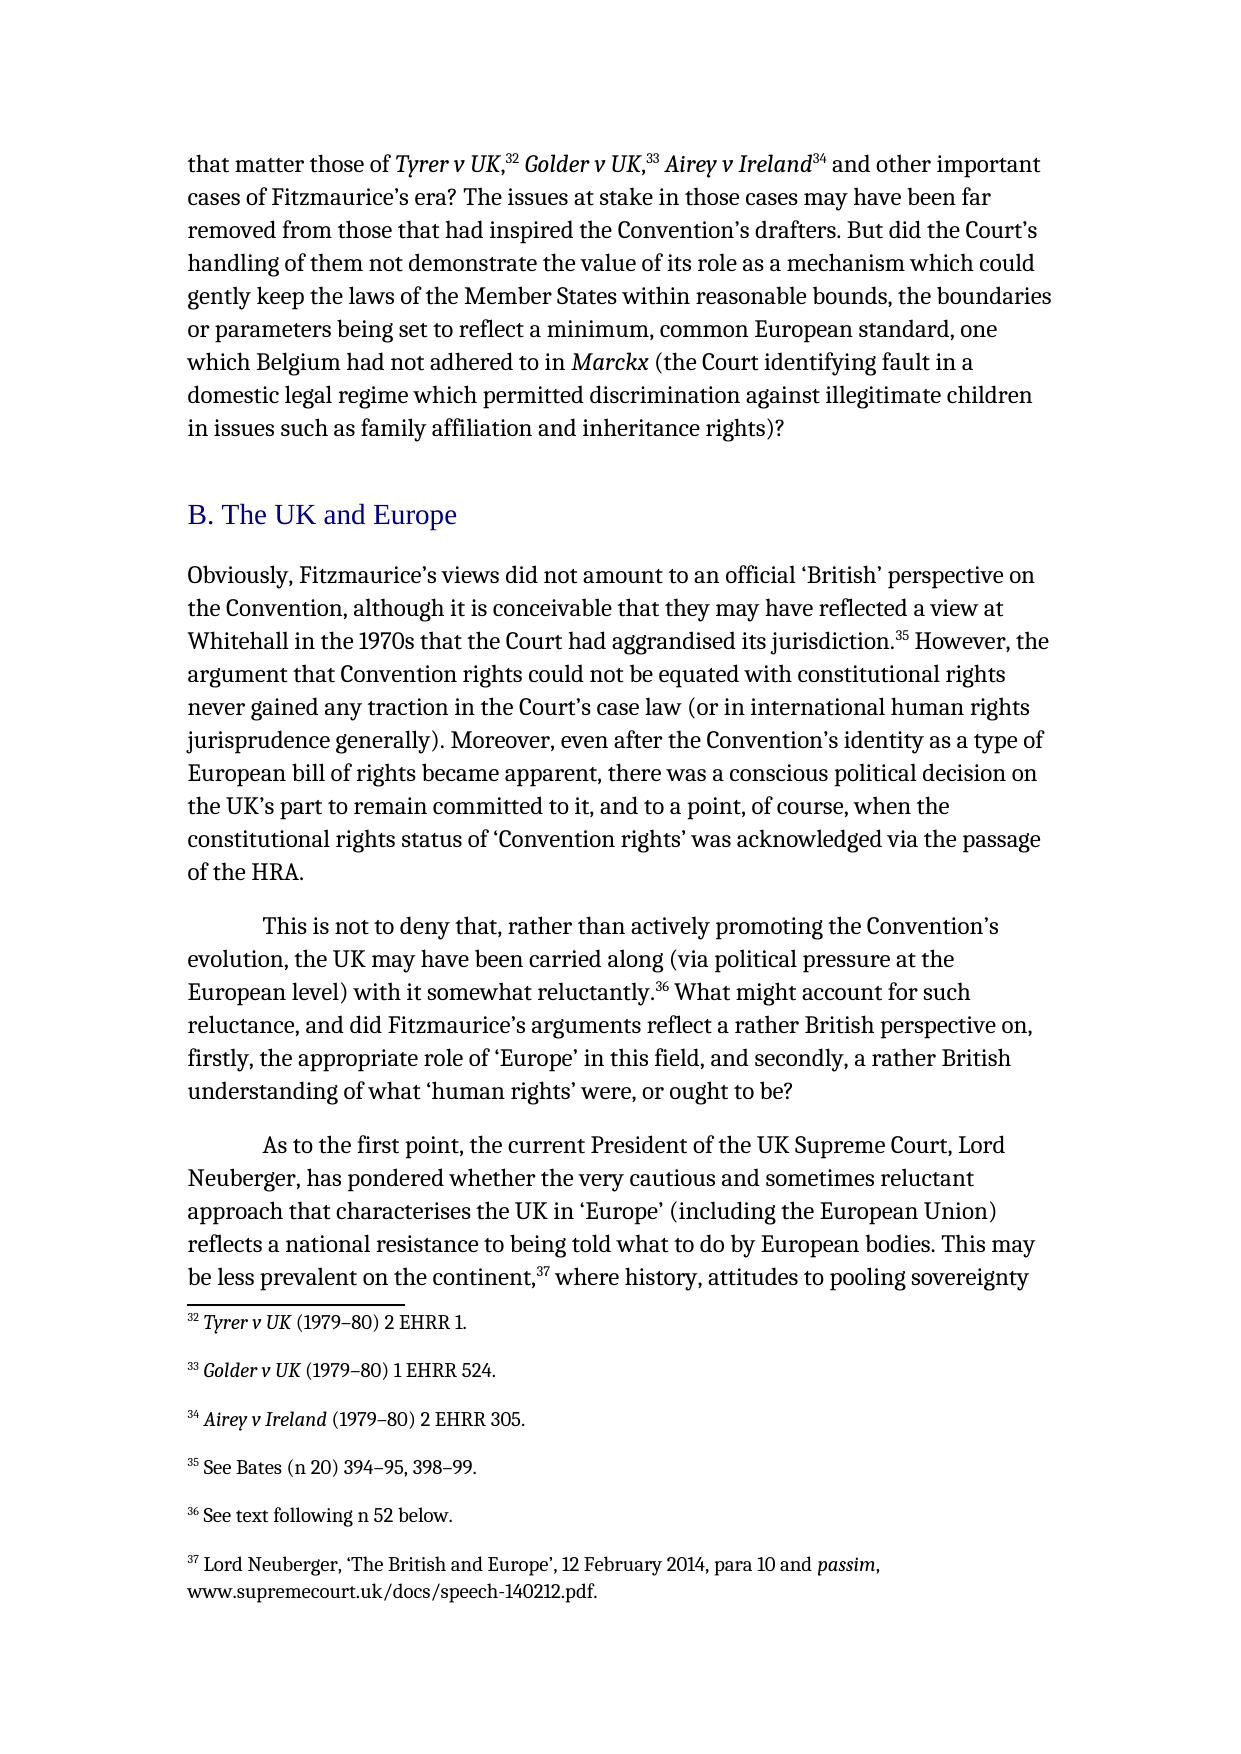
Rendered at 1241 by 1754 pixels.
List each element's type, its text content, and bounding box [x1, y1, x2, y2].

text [187, 1131, 1053, 1292]
subtitle B. The UK and Europe [187, 497, 1053, 531]
text Strasbourg’s contemporary critics may find Fitzmaurice’s views appealing, and they might argue that the ECtHR has devalued the currency of ‘human rights’. But, looking back, can that criticism really be made of cases such as Marckx, or for that matter those of Tyrer v UK, Golder v UK, Airey v Ireland and other important cases of Fitzmaurice’s era? The issues at stake in those cases may have been far removed from those that had inspired the Convention’s drafters. But did the Court’s handling of them not demonstrate the value of its role as a mechanism which could gently keep the laws of the Member States within reasonable bounds, the boundaries or parameters being set to reflect a minimum, common European standard, one which Belgium had not adhered to in Marckx (the Court identifying fault in a domestic legal regime which permitted discrimination against illegitimate children in issues such as family affiliation and inheritance rights)? [187, 150, 1053, 443]
text Obviously, Fitzmaurice’s views did not amount to an official ‘British’ perspective on the Convention, although it is conceivable that they may have reflected a view at Whitehall in the 1970s that the Court had aggrandised its jurisdiction. However, the argument that Convention rights could not be equated with constitutional rights never gained any traction in the Court’s case law (or in international human rights jurisprudence generally). Moreover, even after the Convention’s identity as a type of European bill of rights became apparent, there was a conscious political decision on the UK’s part to remain committed to it, and to a point, of course, when the constitutional rights status of ‘Convention rights’ was acknowledged via the passage of the HRA. [187, 561, 1053, 887]
text This is not to deny that, rather than actively promoting the Convention’s evolution, the UK may have been carried along (via political pressure at the European level) with it somewhat reluctantly. What might account for such reluctance, and did Fitzmaurice’s arguments reflect a rather British perspective on, firstly, the appropriate role of ‘Europe’ in this field, and secondly, a rather British understanding of what ‘human rights’ were, or ought to be? [187, 912, 1053, 1106]
